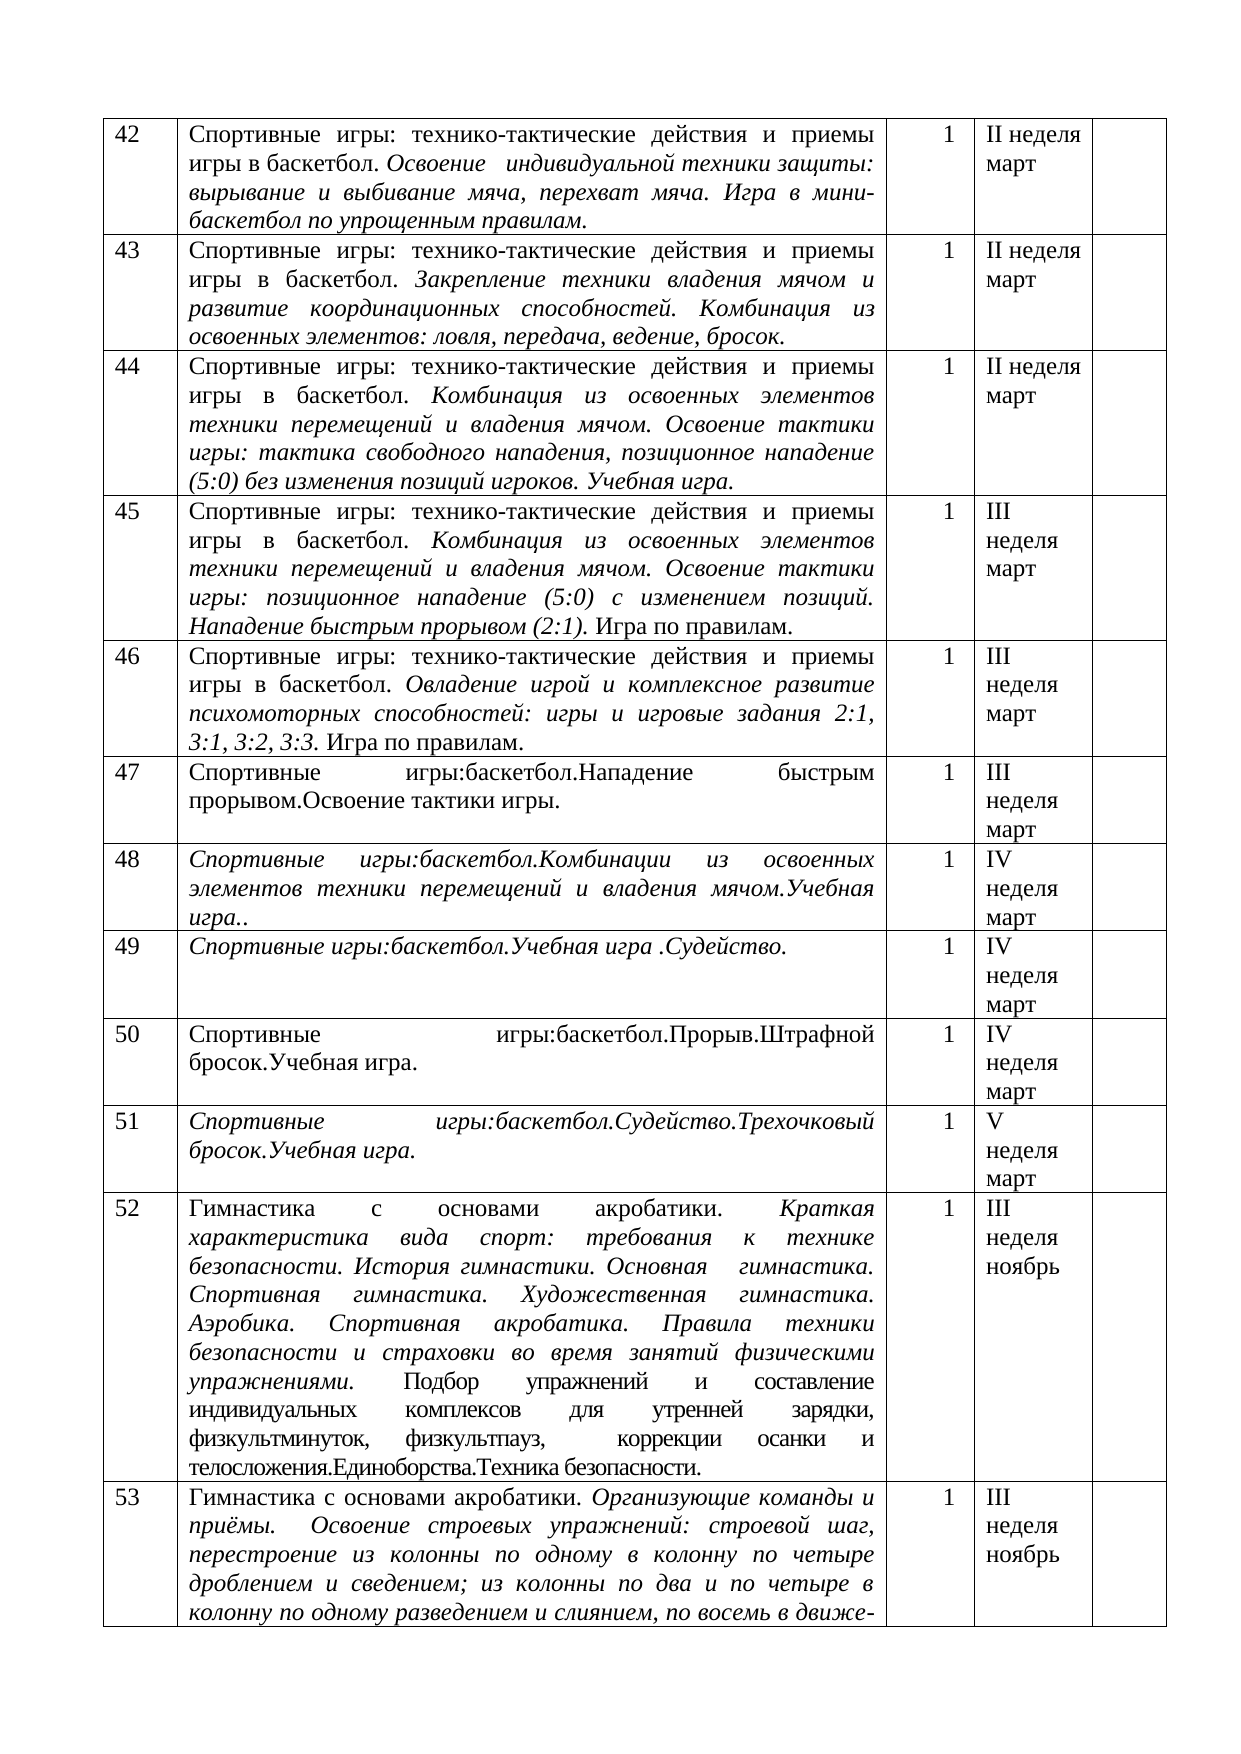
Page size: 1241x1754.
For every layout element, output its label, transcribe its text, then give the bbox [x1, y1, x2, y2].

table_cell 1 [887, 496, 974, 640]
table_cell 43 [104, 235, 177, 350]
table_cell 1 [887, 119, 974, 234]
table_cell 44 [104, 351, 177, 495]
table_cell IV неделя март [975, 1019, 1092, 1105]
table_cell [1093, 844, 1166, 930]
table_cell II неделя март [975, 235, 1092, 350]
table_cell 52 [104, 1193, 177, 1481]
table_cell Спортивные игры:баскетбол.Нападение быстрым прорывом.Освоение тактики игры. [178, 757, 886, 843]
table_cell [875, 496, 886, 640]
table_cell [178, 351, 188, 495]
table_cell [1093, 1019, 1166, 1105]
table_cell 1 [887, 1482, 974, 1626]
table_cell [1093, 931, 1166, 1018]
table_cell [1093, 1193, 1166, 1481]
table_cell Спортивные игры:баскетбол.Комбинации из освоенных элементов техники перемещений и владения мячом.Учебная игра.. [178, 844, 886, 930]
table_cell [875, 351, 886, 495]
table_cell 53 [104, 1482, 177, 1626]
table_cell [178, 1482, 886, 1626]
table_cell Спортивные игры:баскетбол.Прорыв.Штрафной бросок.Учебная игра. [178, 1019, 886, 1105]
table_cell 1 [887, 641, 974, 756]
table_cell [1093, 351, 1166, 495]
table_cell 1 [887, 1193, 974, 1481]
table_cell III неделя март [975, 757, 1092, 843]
table_cell [1093, 235, 1166, 350]
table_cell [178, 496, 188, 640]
table_cell 1 [887, 844, 974, 930]
table_cell [1093, 119, 1166, 234]
table_cell II неделя март [975, 351, 1092, 495]
table_cell [1093, 641, 1166, 756]
table_cell III неделя март [975, 641, 1092, 756]
table_cell 1 [887, 1019, 974, 1105]
table_cell Гимнастика с основами акробатики. Краткая характеристика вида спорт: требования к технике безопасности. История гимнастики. Основная гимнастика. Спортивная гимнастика. Художественная гимнастика. Аэробика. Спортивная акробатика. Правила техники безопасности и страховки во время занятий физическими упражнениями. Подбор упражнений и составление индивидуальных комплексов для утренней зарядки, физкультминуток, физкультпауз, коррекции осанки и телосложения.Единоборства.Техника безопасности. [178, 1193, 886, 1481]
table_cell 1 [887, 235, 974, 350]
table_cell 50 [104, 1019, 177, 1105]
table_cell [1093, 757, 1166, 843]
table_cell Спортивные игры: технико-тактические действия и приемы игры в баскетбол. Закрепление техники владения мячом и развитие координационных способностей. Комбинация из освоенных элементов: ловля, передача, ведение, бросок. [178, 235, 886, 350]
table_cell IV неделя март [975, 844, 1092, 930]
table_cell [1093, 1106, 1166, 1192]
table_cell 51 [104, 1106, 177, 1192]
table_cell IV неделя март [975, 931, 1092, 1018]
table_cell 46 [104, 641, 177, 756]
table_cell 42 [104, 119, 177, 234]
table_cell II неделя март [975, 119, 1092, 234]
table_cell Спортивные игры: технико-тактические действия и приемы игры в баскетбол. Овладение игрой и комплексное развитие психомоторных способностей: игры и игровые задания 2:1, 3:1, 3:2, 3:3. Игра по правилам. [178, 641, 886, 756]
table_cell 1 [887, 351, 974, 495]
table_cell 47 [104, 757, 177, 843]
table_cell 45 [104, 496, 177, 640]
table_cell 1 [887, 931, 974, 1018]
table_cell 1 [887, 1106, 974, 1192]
table_cell 49 [104, 931, 177, 1018]
table_cell V неделя март [975, 1106, 1092, 1192]
table_cell Спортивные игры:баскетбол.Учебная игра .Судейство. [178, 931, 886, 1018]
table_cell III неделя ноябрь [975, 1193, 1092, 1481]
table_cell III неделя март [975, 496, 1092, 640]
table_cell Спортивные игры: технико-тактические действия и приемы игры в баскетбол. Освоение индивидуальной техники защиты: вырывание и выбивание мяча, перехват мяча. Игра в мини-баскетбол по упрощенным правилам. [178, 119, 886, 234]
table_cell [1093, 496, 1166, 640]
table_cell 1 [887, 757, 974, 843]
table_cell [1093, 1482, 1166, 1626]
table_cell 48 [104, 844, 177, 930]
table_cell III неделя ноябрь [975, 1482, 1092, 1626]
table_cell Спортивные игры:баскетбол.Судейство.Трехочковый бросок.Учебная игра. [178, 1106, 886, 1192]
